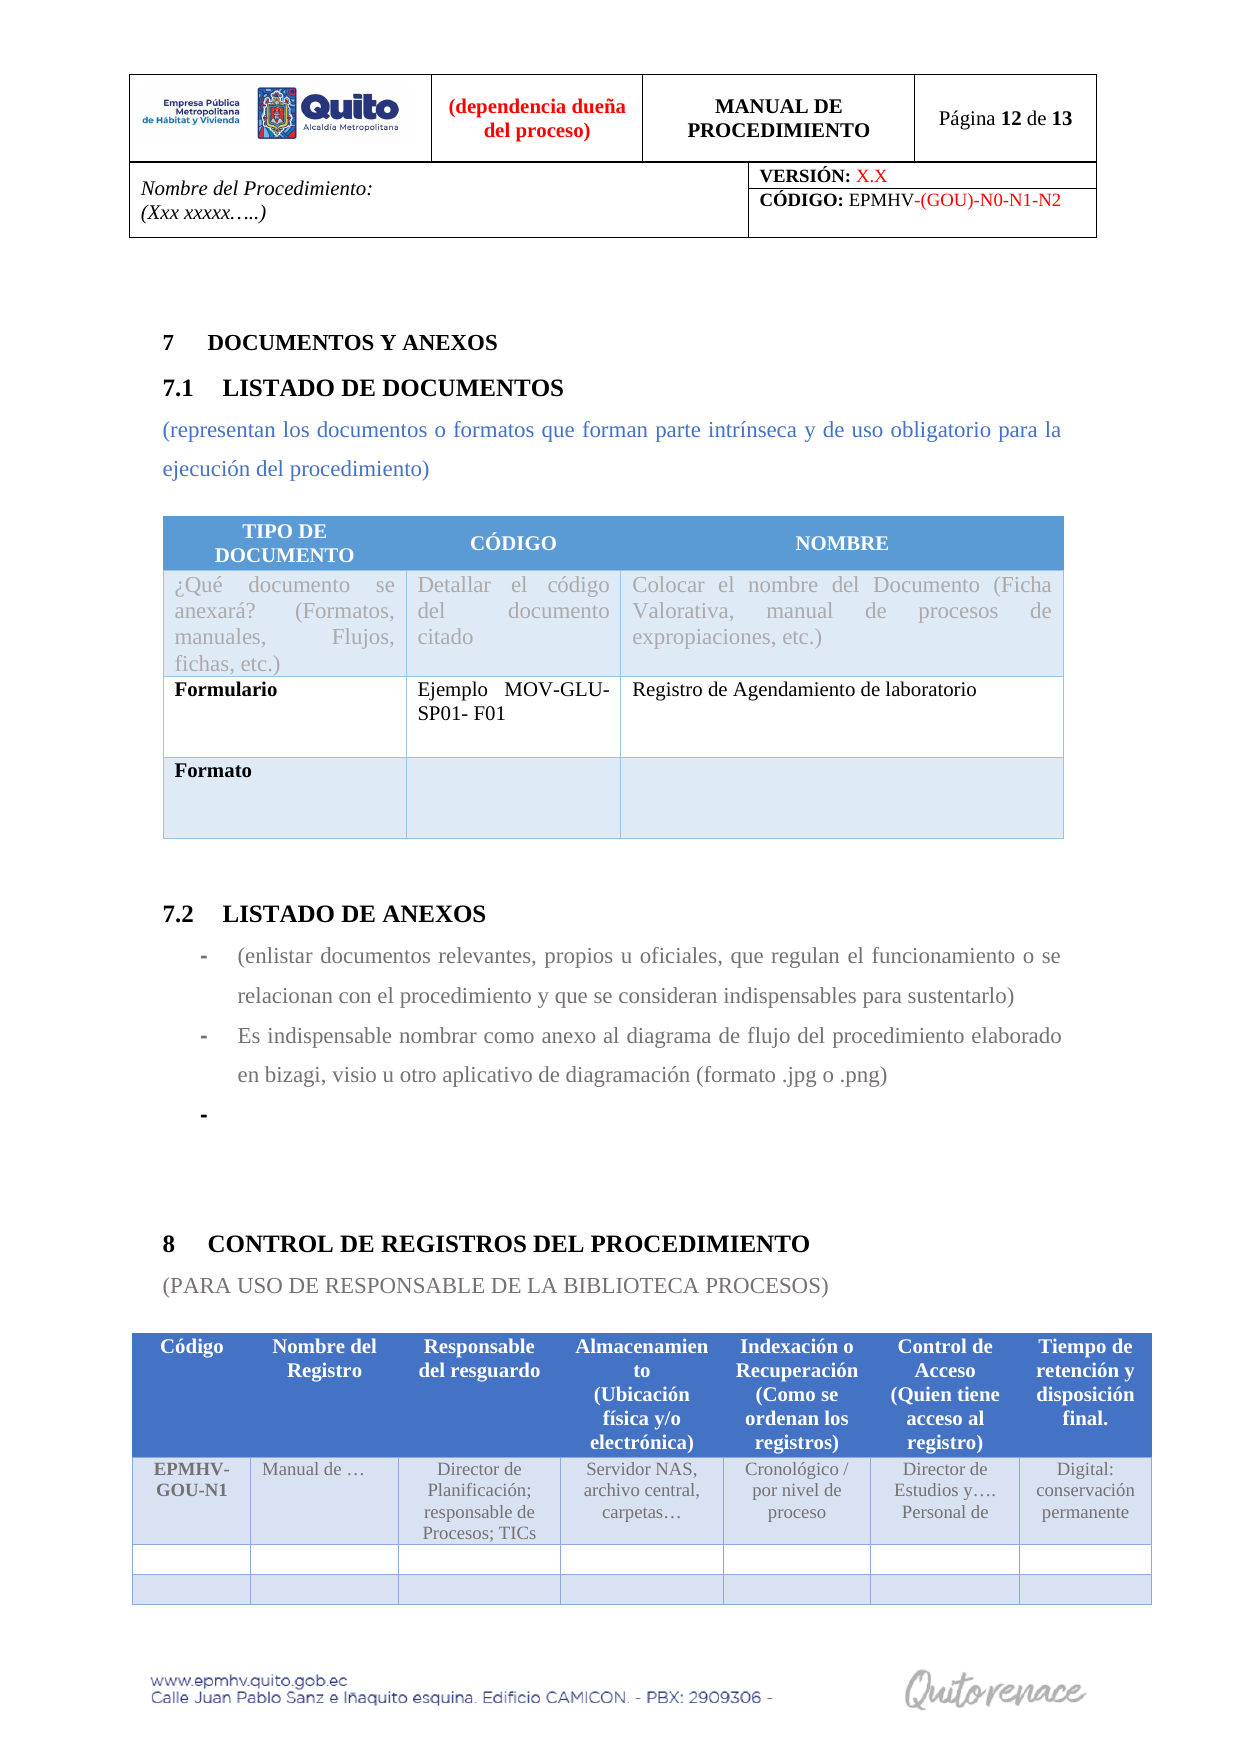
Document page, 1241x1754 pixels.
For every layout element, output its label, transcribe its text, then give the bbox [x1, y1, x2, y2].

table_cell [724, 1575, 870, 1604]
table_header Nombre del Registro [251, 1334, 398, 1457]
table_cell [621, 758, 1063, 838]
table_cell Servidor NAS, archivo central, carpetas… [561, 1458, 723, 1544]
table_cell Ejemplo MOV-GLU-SP01- F01 [407, 677, 620, 757]
table_header Responsable del resguardo [399, 1334, 560, 1457]
table_cell Formato [164, 758, 406, 838]
table_cell [133, 1545, 250, 1574]
table_header Código [133, 1334, 250, 1457]
picture [139, 85, 412, 144]
table_cell [399, 1575, 560, 1604]
table_cell Formulario [164, 677, 406, 757]
table_cell [1020, 1545, 1151, 1574]
table_cell Registro de Agendamiento de laboratorio [621, 677, 1063, 757]
list Es indispensable nombrar como anexo al diagrama de flujo del procedimiento elaborado en bizagi, visio u otro aplicativo de diagramación (formato .jpg o .png) [200, 1022, 1063, 1087]
table_header Almacenamiento (Ubicación física y/o electrónica) [561, 1334, 723, 1457]
table_header Tiempo de retención y disposición final. [1020, 1334, 1151, 1457]
table_cell [561, 1575, 723, 1604]
subtitle DOCUMENTOS Y ANEXOS [162, 329, 1063, 355]
table_cell [871, 1545, 1019, 1574]
table_cell [399, 1545, 560, 1574]
table_cell Manual de … [251, 1458, 398, 1544]
table_header NOMBRE [621, 517, 1063, 570]
table_header Indexación o Recuperación (Como se ordenan los registros) [724, 1334, 870, 1457]
table_cell [871, 1575, 1019, 1604]
table_cell Detallar el código del documento citado [407, 571, 620, 676]
table_header Control de Acceso (Quien tiene acceso al registro) [871, 1334, 1019, 1457]
table_cell [251, 1545, 398, 1574]
subtitle LISTADO DE ANEXOS [162, 899, 1063, 928]
table_cell [1020, 1575, 1151, 1604]
text (representan los documentos o formatos que forman parte intrínseca y de uso obligatorio para la ejecución del procedimiento) [162, 416, 1063, 482]
table_cell Digital: conservación permanente [1020, 1458, 1151, 1544]
table_cell [407, 758, 620, 838]
subtitle LISTADO DE DOCUMENTOS [162, 373, 1063, 401]
table_cell Director de Planificación; responsable de Procesos; TICs [399, 1458, 560, 1544]
subtitle CONTROL DE REGISTROS DEL PROCEDIMIENTO [162, 1229, 1063, 1258]
table_cell ¿Qué documento se anexará? (Formatos, manuales, Flujos, fichas, etc.) [164, 571, 406, 676]
table_cell [724, 1545, 870, 1574]
list (enlistar documentos relevantes, propios u oficiales, que regulan el funcionamiento o se relacionan con el procedimiento y que se consideran indispensables para sustentarlo) [200, 942, 1063, 1008]
picture [140, 1658, 1105, 1730]
table_cell [561, 1545, 723, 1574]
table_cell [133, 1575, 250, 1604]
table_header TIPO DE DOCUMENTO [164, 517, 406, 570]
table_cell EPMHV-GOU-N1 [133, 1458, 250, 1544]
table_cell Colocar el nombre del Documento (Ficha Valorativa, manual de procesos de expropiaciones, etc.) [621, 571, 1063, 676]
text (PARA USO DE RESPONSABLE DE LA BIBLIOTECA PROCESOS) [162, 1272, 1063, 1298]
table_cell Director de Estudios y…. Personal de [871, 1458, 1019, 1544]
table_cell Cronológico / por nivel de proceso [724, 1458, 870, 1544]
table_header CÓDIGO [407, 517, 620, 570]
table_cell [251, 1575, 398, 1604]
